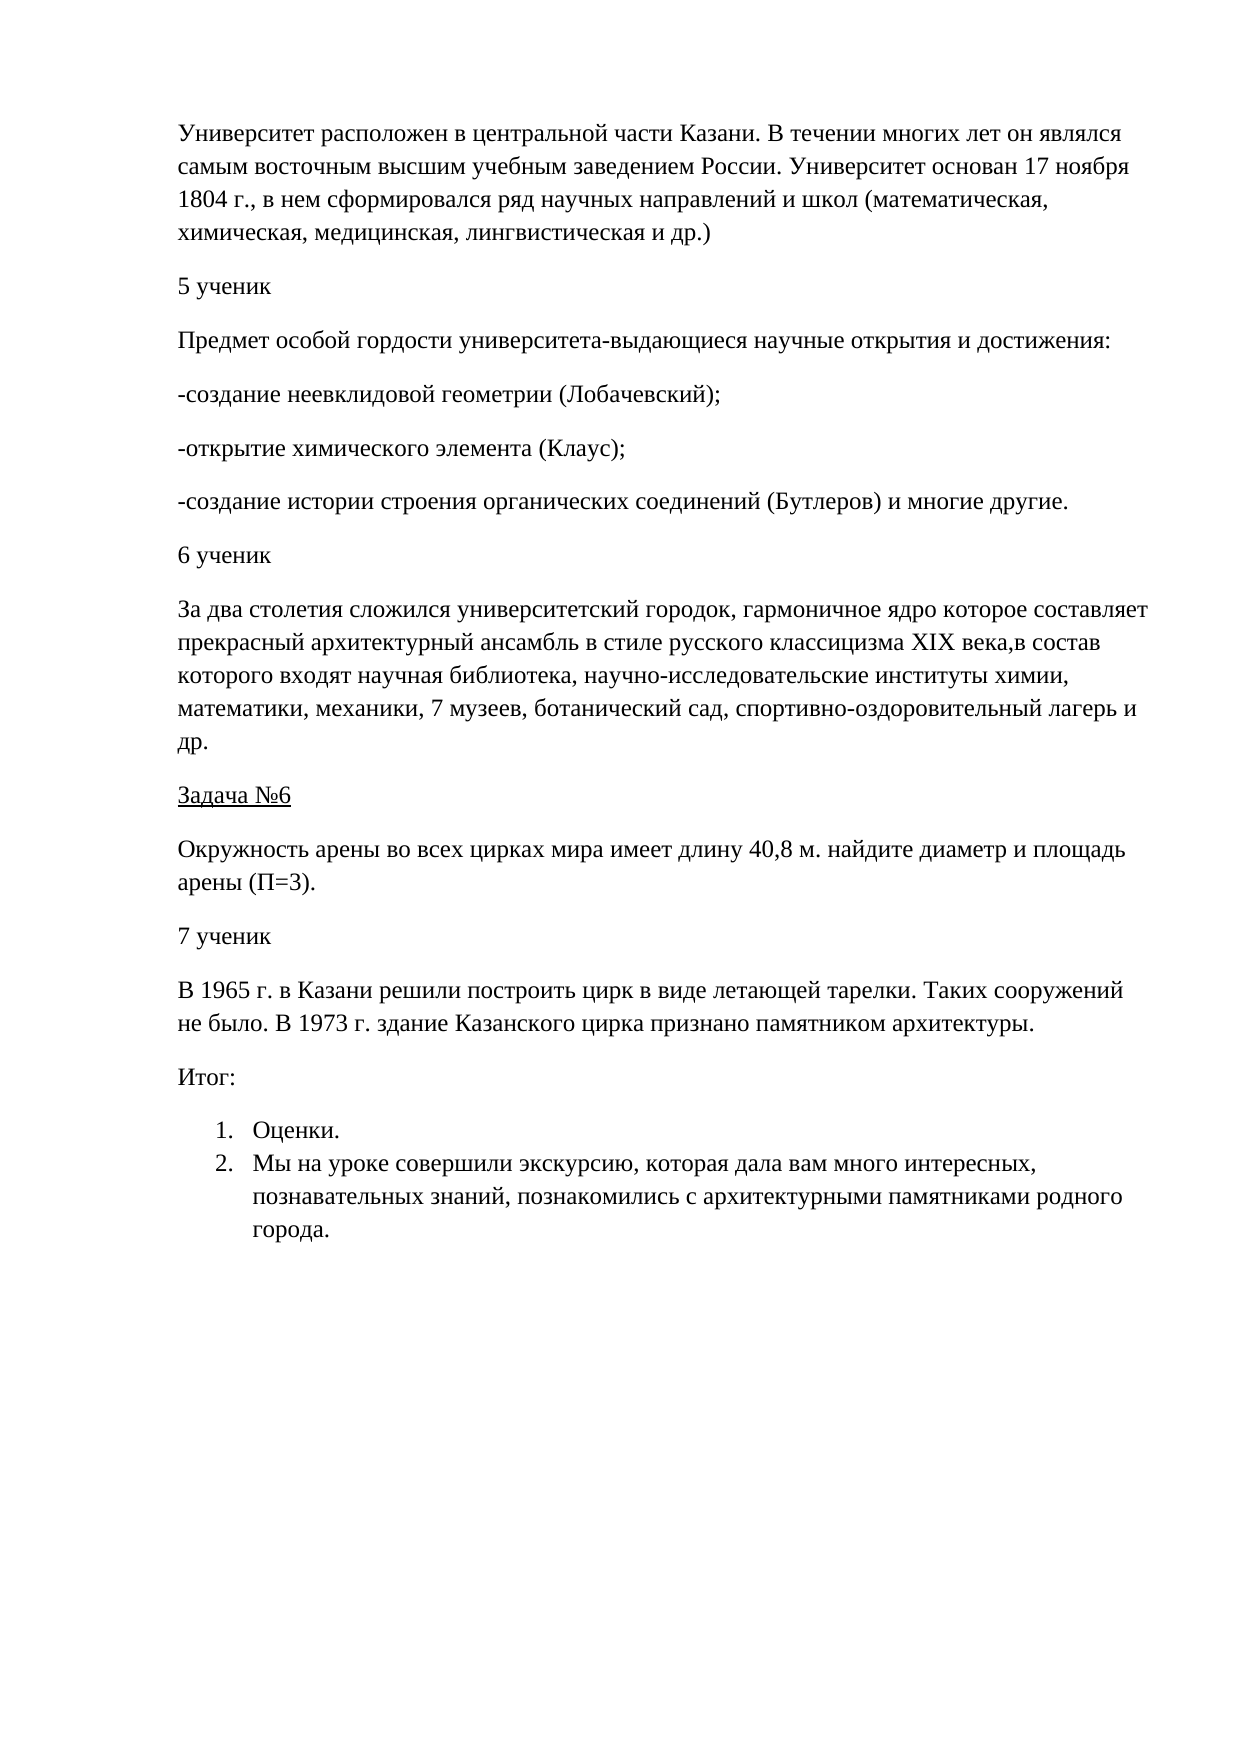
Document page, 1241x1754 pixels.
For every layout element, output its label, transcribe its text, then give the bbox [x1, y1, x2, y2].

text Итог: [177, 1062, 1152, 1090]
text Задача №6 [177, 780, 1152, 809]
text Университет расположен в центральной части Казани. В течении многих лет он являлся самым восточным высшим учебным заведением России. Университет основан 17 ноября 1804 г., в нем сформировался ряд научных направлений и школ (математическая, химическая, медицинская, лингвистическая и др.) [177, 118, 1152, 246]
text 7 ученик [177, 921, 1152, 949]
text Окружность арены во всех цирках мира имеет длину 40,8 м. найдите диаметр и площадь арены (П=3). [177, 834, 1152, 896]
text -открытие химического элемента (Клаус); [177, 433, 1152, 461]
text 5 ученик [177, 271, 1152, 300]
text -создание неевклидовой геометрии (Лобачевский); [177, 379, 1152, 407]
list Оценки. [215, 1115, 1152, 1144]
text -создание истории строения органических соединений (Бутлеров) и многие другие. [177, 486, 1152, 515]
text В 1965 г. в Казани решили построить цирк в виде летающей тарелки. Таких сооружений не было. В 1973 г. здание Казанского цирка признано памятником архитектуры. [177, 975, 1152, 1036]
text За два столетия сложился университетский городок, гармоничное ядро которое составляет прекрасный архитектурный ансамбль в стиле русского классицизма XIX века,в состав которого входят научная библиотека, научно-исследовательские институты химии, математики, механики, 7 музеев, ботанический сад, спортивно-оздоровительный лагерь и др. [177, 594, 1152, 755]
text 6 ученик [177, 540, 1152, 569]
list Мы на уроке совершили экскурсию, которая дала вам много интересных, познавательных знаний, познакомились с архитектурными памятниками родного города. [215, 1148, 1152, 1243]
text Предмет особой гордости университета-выдающиеся научные открытия и достижения: [177, 325, 1152, 354]
